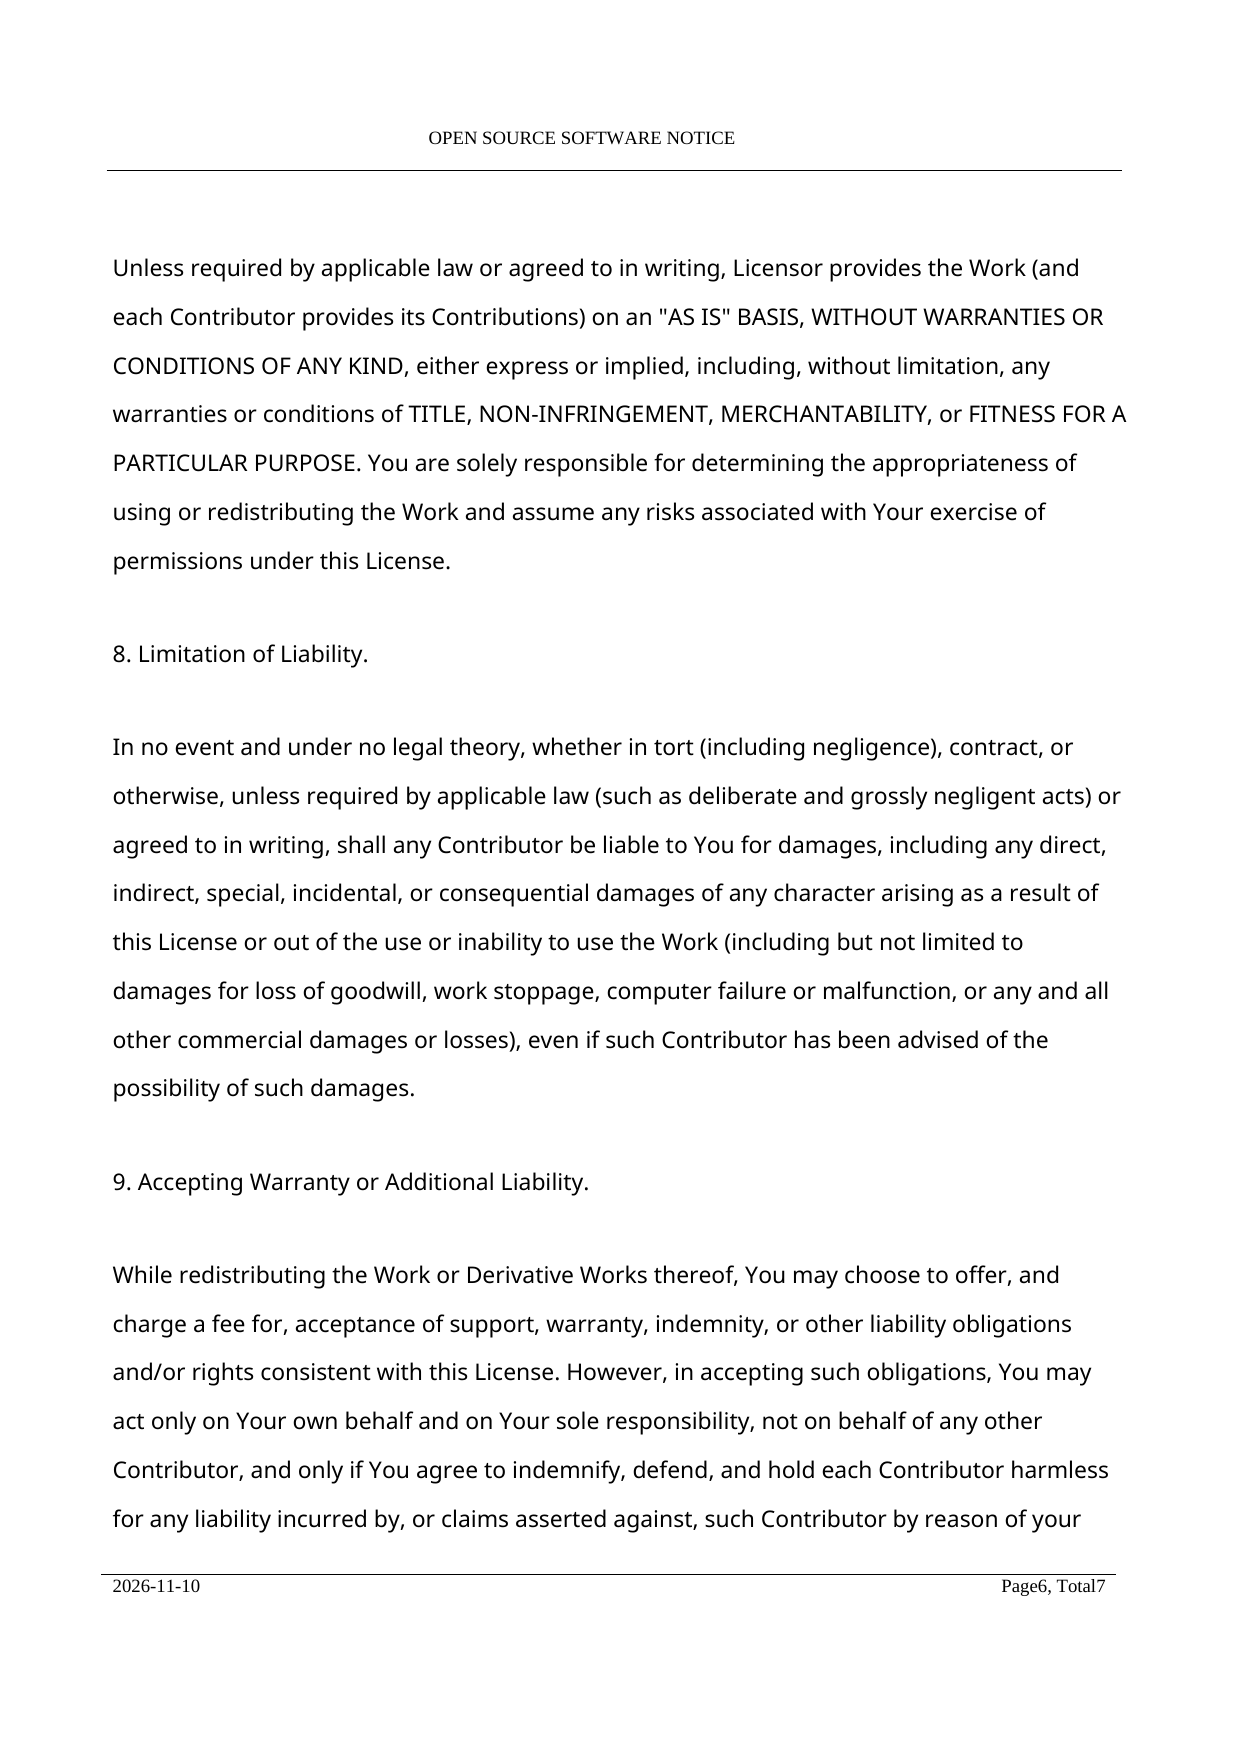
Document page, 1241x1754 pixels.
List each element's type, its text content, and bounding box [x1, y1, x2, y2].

text 8. Limitation of Liability. [112, 637, 1128, 670]
text In no event and under no legal theory, whether in tort (including negligence), contract, or otherwise, unless required by applicable law (such as deliberate and grossly negligent acts) or agreed to in writing, shall any Contributor be liable to You for damages, including any direct, indirect, special, incidental, or consequential damages of any character arising as a result of this License or out of the use or inability to use the Work (including but not limited to damages for loss of goodwill, work stoppage, computer failure or malfunction, or any and all other commercial damages or losses), even if such Contributor has been advised of the possibility of such damages. [112, 730, 1128, 1104]
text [112, 1258, 1128, 1534]
text Unless required by applicable law or agreed to in writing, Licensor provides the Work (and each Contributor provides its Contributions) on an "AS IS" BASIS, WITHOUT WARRANTIES OR CONDITIONS OF ANY KIND, either express or implied, including, without limitation, any warranties or conditions of TITLE, NON-INFRINGEMENT, MERCHANTABILITY, or FITNESS FOR A PARTICULAR PURPOSE. You are solely responsible for determining the appropriateness of using or redistributing the Work and assume any risks associated with Your exercise of permissions under this License. [112, 251, 1128, 576]
text 9. Accepting Warranty or Additional Liability. [112, 1165, 1128, 1197]
